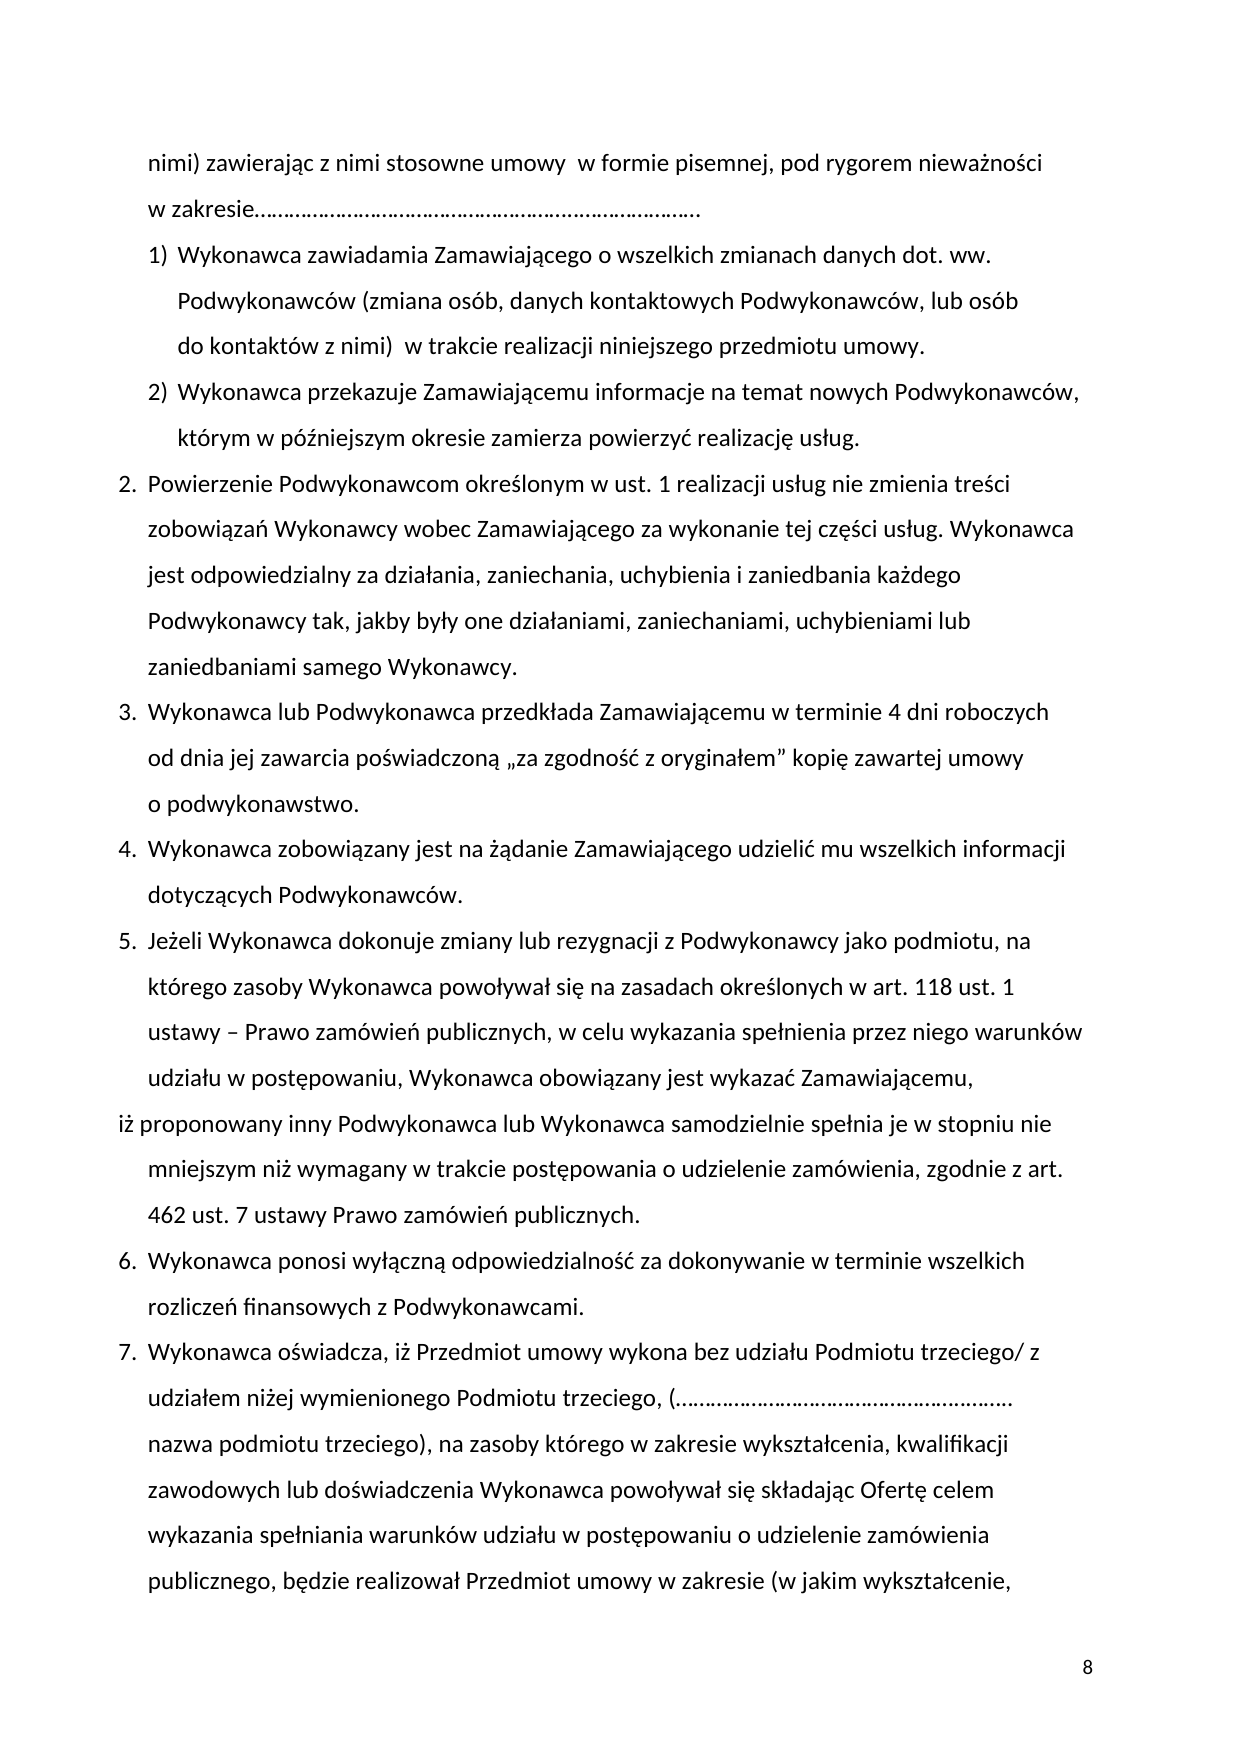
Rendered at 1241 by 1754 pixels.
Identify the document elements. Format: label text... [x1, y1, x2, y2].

text 1) Wykonawca zawiadamia Zamawiającego o wszelkich zmianach danych dot. ww. Podwykonawców (zmiana osób, danych kontaktowych Podwykonawców, lub osób do kontaktów z nimi) w trakcie realizacji niniejszego przedmiotu umowy. [148, 239, 1093, 361]
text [148, 1428, 1093, 1596]
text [118, 148, 1093, 224]
text 4. Wykonawca zobowiązany jest na żądanie Zamawiającego udzielić mu wszelkich informacji dotyczących Podwykonawców. [118, 833, 1093, 910]
text 2. Powierzenie Podwykonawcom określonym w ust. 1 realizacji usług nie zmienia treści zobowiązań Wykonawcy wobec Zamawiającego za wykonanie tej części usług. Wykonawca jest odpowiedzialny za działania, zaniechania, uchybienia i zaniedbania każdego Podwykonawcy tak, jakby były one działaniami, zaniechaniami, uchybieniami lub zaniedbaniami samego Wykonawcy. [118, 468, 1093, 681]
text 5. Jeżeli Wykonawca dokonuje zmiany lub rezygnacji z Podwykonawcy jako podmiotu, na którego zasoby Wykonawca powoływał się na zasadach określonych w art. 118 ust. 1 ustawy – Prawo zamówień publicznych, w celu wykazania spełnienia przez niego warunków udziału w postępowaniu, Wykonawca obowiązany jest wykazać Zamawiającemu, [118, 925, 1093, 1093]
text iż proponowany inny Podwykonawca lub Wykonawca samodzielnie spełnia je w stopniu nie mniejszym niż wymagany w trakcie postępowania o udzielenie zamówienia, zgodnie z art. 462 ust. 7 ustawy Prawo zamówień publicznych. [118, 1108, 1093, 1230]
text 2) Wykonawca przekazuje Zamawiającemu informacje na temat nowych Podwykonawców, którym w późniejszym okresie zamierza powierzyć realizację usług. [148, 376, 1093, 452]
text 7. Wykonawca oświadcza, iż Przedmiot umowy wykona bez udziału Podmiotu trzeciego/ z udziałem niżej wymienionego Podmiotu trzeciego, (…………………………………………..…….. [118, 1337, 1093, 1413]
text 3. Wykonawca lub Podwykonawca przedkłada Zamawiającemu w terminie 4 dni roboczych od dnia jej zawarcia poświadczoną „za zgodność z oryginałem” kopię zawartej umowy o podwykonawstwo. [118, 696, 1093, 818]
text 6. Wykonawca ponosi wyłączną odpowiedzialność za dokonywanie w terminie wszelkich rozliczeń finansowych z Podwykonawcami. [118, 1245, 1093, 1321]
